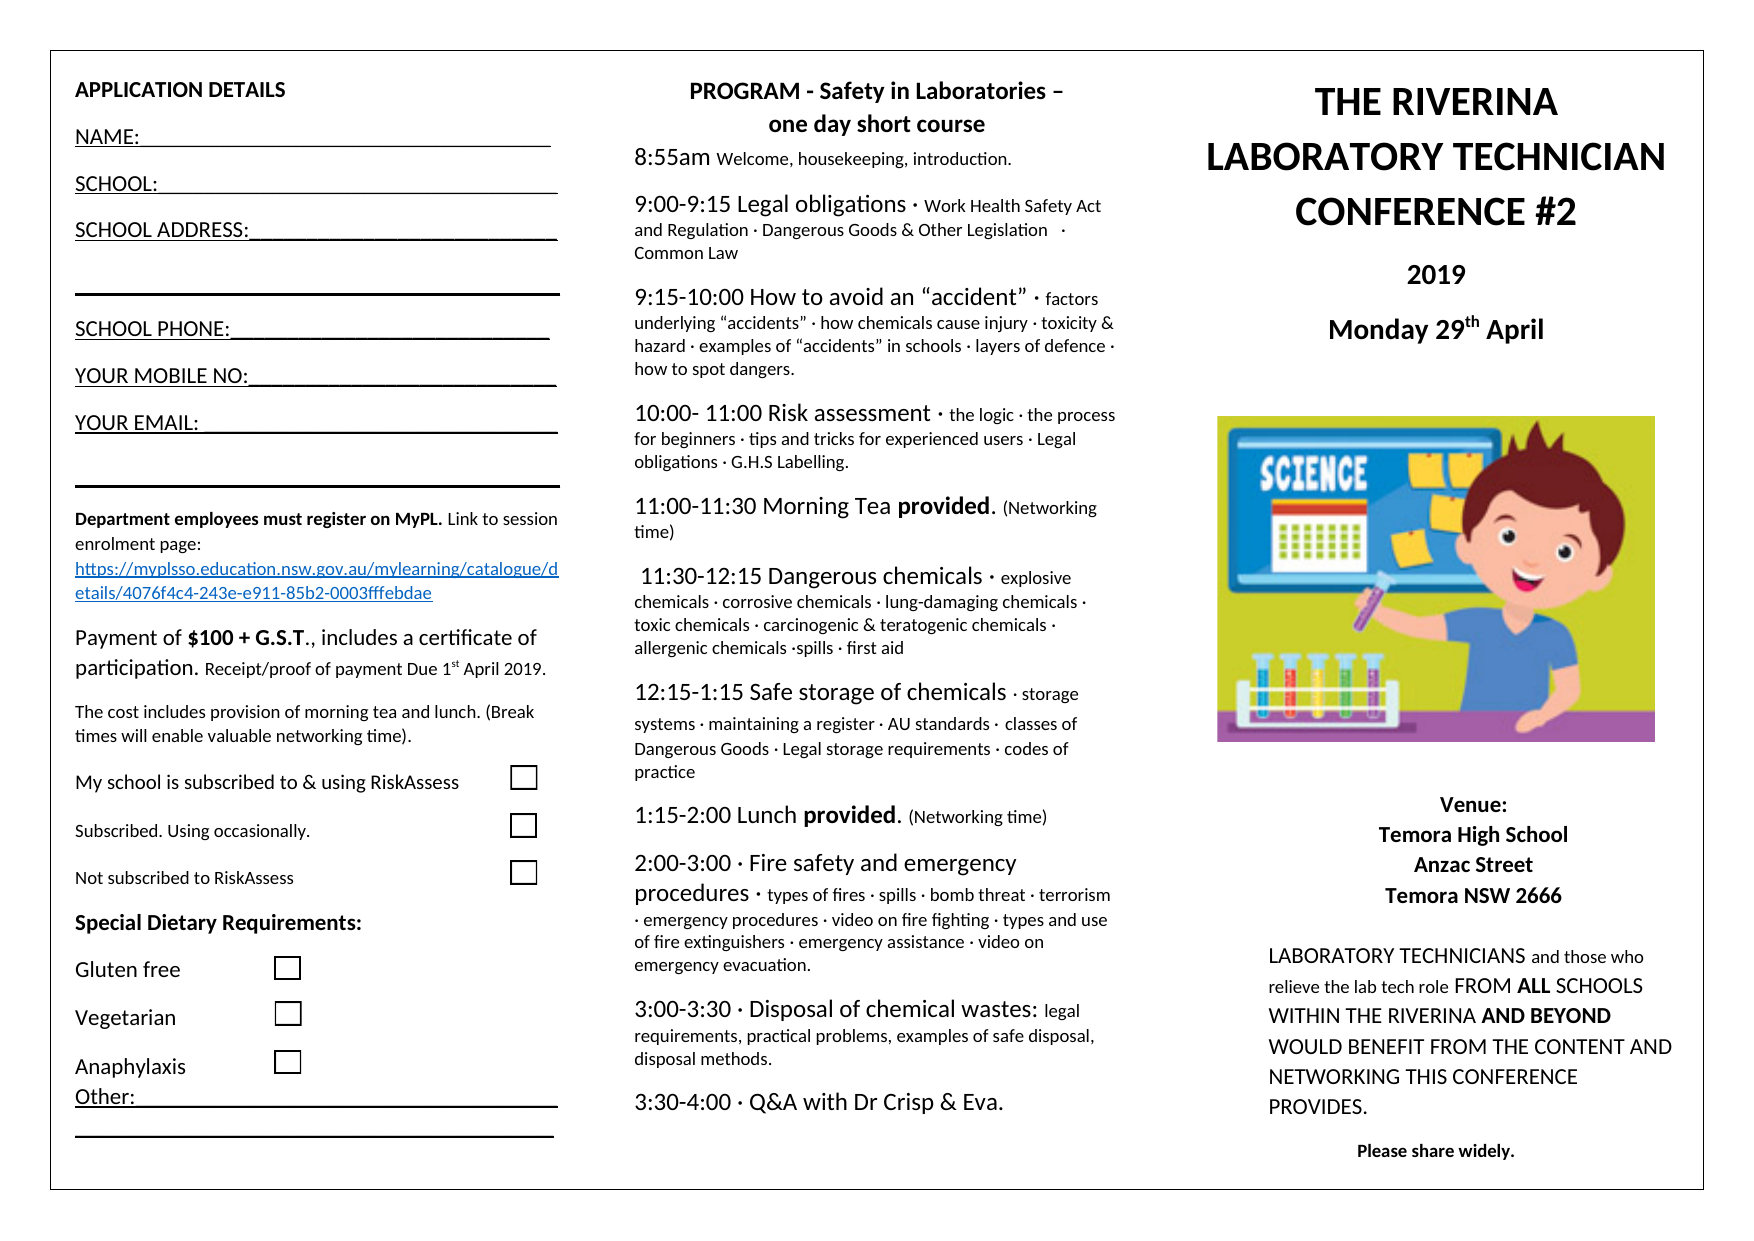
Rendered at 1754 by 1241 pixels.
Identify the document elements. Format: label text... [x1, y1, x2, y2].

text Department employees must register on MyPL. Link to session enrolment page: https://myplsso.education.nsw.gov.au/mylearning/catalogue/details/4076f4c4-243e-e911-85b2-0003fffebdae [75, 507, 560, 604]
text PROGRAM - Safety in Laboratories – [634, 75, 1119, 106]
text 9:00-9:15 Legal obligations · Work Health Safety Act and Regulation · Dangerous Goods & Other Legislation · Common Law [634, 188, 1119, 264]
list Anzac Street [1268, 851, 1679, 879]
text Vegetarian [75, 1002, 560, 1031]
list LABORATORY TECHNICIANS and those who relieve the lab tech role FROM ALL SCHOOLS WITHIN THE RIVERINA AND BEYOND WOULD BENEFIT FROM THE CONTENT AND NETWORKING THIS CONFERENCE PROVIDES. [1268, 941, 1679, 1120]
text SCHOOL PHONE:____________________________ [75, 314, 560, 343]
picture [510, 813, 537, 838]
text SCHOOL ADDRESS:___________________________ [75, 216, 560, 244]
picture [510, 765, 538, 790]
text 12:15-1:15 Safe storage of chemicals · storage systems · maintaining a register · AU standards · classes of Dangerous Goods · Legal storage requirements · codes of practice [634, 676, 1119, 783]
text one day short course [634, 108, 1119, 138]
text 11:30-12:15 Dangerous chemicals · explosive chemicals · corrosive chemicals · lung-damaging chemicals · toxic chemicals · carcinogenic & teratogenic chemicals · allergenic chemicals ·spills · first aid [634, 560, 1119, 659]
text YOUR EMAIL: _______________________________ [75, 408, 560, 436]
text Not subscribed to RiskAssess [75, 861, 560, 889]
text 2:00-3:00 · Fire safety and emergency procedures · types of fires · spills · bomb threat · terrorism · emergency procedures · video on fire fighting · types and use of fire extinguishers · emergency assistance · video on emergency evacuation. [634, 847, 1119, 977]
picture [274, 1050, 302, 1074]
text SCHOOL:___________________________________ [75, 169, 560, 197]
text Subscribed. Using occasionally. [75, 814, 560, 842]
text 3:30-4:00 · Q&A with Dr Crisp & Eva. [634, 1086, 1119, 1117]
text Gluten free [75, 955, 560, 983]
text Payment of $100 + G.S.T., includes a certificate of participation. Receipt/proof of payment Due 1st April 2019. [75, 623, 560, 681]
text Special Dietary Requirements: [75, 908, 560, 936]
text Monday 29th April [1193, 311, 1679, 347]
list Temora High School [1268, 820, 1679, 848]
text Please share widely. [1193, 1139, 1679, 1162]
text 11:00-11:30 Morning Tea provided. (Networking time) [634, 490, 1119, 543]
text 2019 [1193, 256, 1679, 292]
text APPLICATION DETAILS [75, 75, 560, 103]
text 10:00- 11:00 Risk assessment · the logic · the process for beginners · tips and tricks for experienced users · Legal obligations · G.H.S Labelling. [634, 397, 1119, 473]
text 3:00-3:30 · Disposal of chemical wastes: legal requirements, practical problems, examples of safe disposal, disposal methods. [634, 993, 1119, 1069]
text 9:15-10:00 How to avoid an “accident” · factors underlying “accidents” · how chemicals cause injury · toxicity & hazard · examples of “accidents” in schools · layers of defence · how to spot dangers. [634, 281, 1119, 380]
text My school is subscribed to & using RiskAssess [75, 766, 560, 795]
text The cost includes provision of morning tea and lunch. (Break times will enable valuable networking time). [75, 700, 560, 747]
list Temora NSW 2666 [1268, 881, 1679, 909]
text THE RIVERINA LABORATORY TECHNICIAN CONFERENCE #2 [1193, 75, 1679, 236]
text Anaphylaxis Other:_______________________________________________________________________________ [75, 1050, 560, 1140]
picture [510, 860, 538, 885]
text YOUR MOBILE NO:___________________________ [75, 361, 560, 389]
list Venue: [1268, 790, 1679, 818]
picture [274, 1001, 302, 1026]
text 8:55am Welcome, housekeeping, introduction. [634, 141, 1119, 171]
text 1:15-2:00 Lunch provided. (Networking time) [634, 799, 1119, 830]
text NAME:____________________________________ [75, 122, 560, 150]
picture [1217, 416, 1655, 742]
